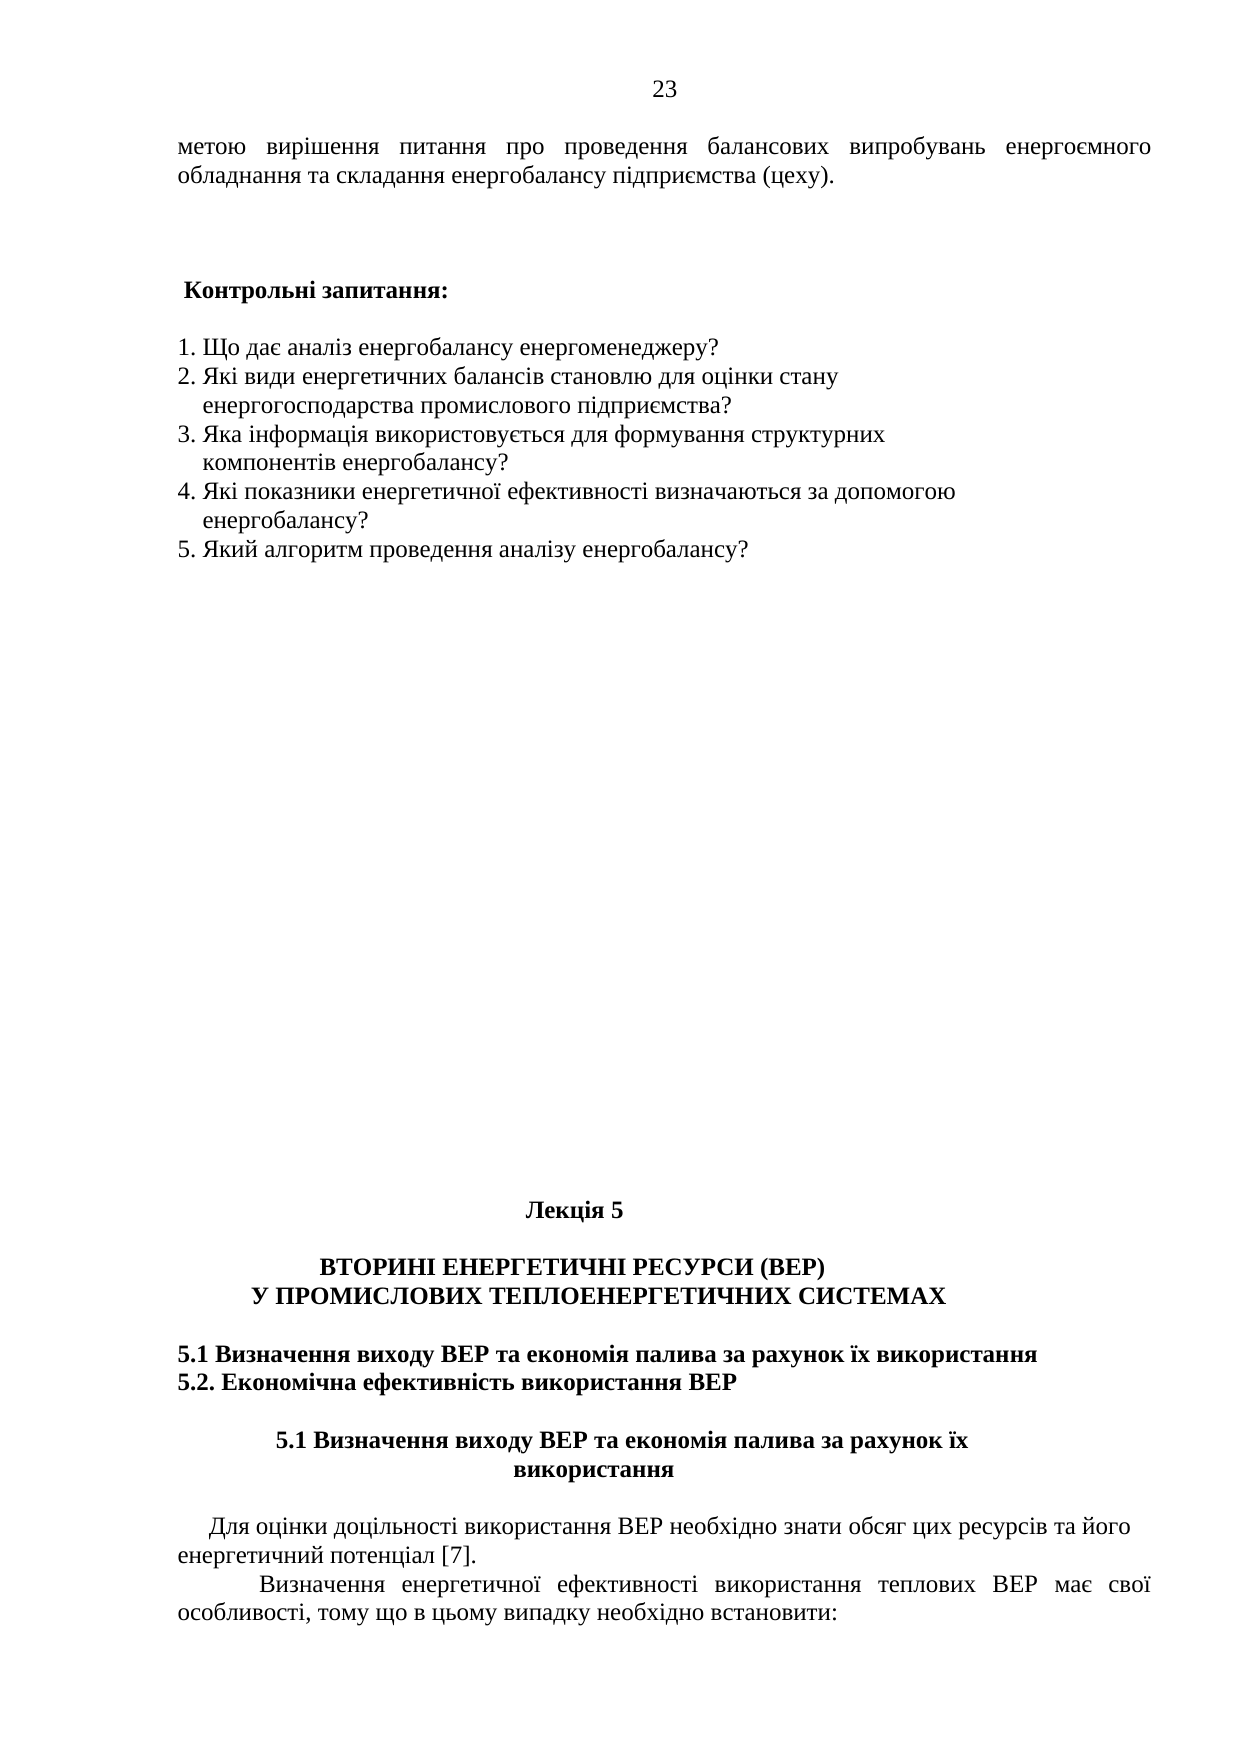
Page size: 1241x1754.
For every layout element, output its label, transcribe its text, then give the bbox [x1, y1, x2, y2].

text 5. Який алгоритм проведення аналізу енергобалансу? [177, 534, 1152, 562]
text Для оцінки доцільності використання ВЕР необхідно знати обсяг цих ресурсів та його енергетичний потенціал [7]. [177, 1511, 1152, 1569]
text використання [207, 1454, 1152, 1482]
text 1. Що дає аналіз енергобалансу енергоменеджеру? [177, 332, 1152, 361]
text 3. Яка інформація використовується для формування структурних [177, 419, 1152, 447]
text компонентів енергобалансу? [177, 447, 1152, 476]
text 2. Які види енергетичних балансів становлю для оцінки стану [177, 361, 1152, 390]
text Визначення енергетичної ефективності використання теплових ВЕР має свої особливості, тому що в цьому випадку необхідно встановити: [177, 1569, 1152, 1626]
text 4. Які показники енергетичної ефективності визначаються за допомогою [177, 476, 1152, 505]
text ВТОРИНІ ЕНЕРГЕТИЧНІ РЕСУРСИ (ВЕР) [207, 1252, 1152, 1281]
text Лекція 5 [207, 1195, 1152, 1224]
text енергогосподарства промислового підприємства? [177, 390, 1152, 419]
text 5.1 Визначення виходу ВЕР та економія палива за рахунок їх використання [177, 1339, 1152, 1367]
text У ПРОМИСЛОВИХ ТЕПЛОЕНЕРГЕТИЧНИХ СИСТЕМАХ [207, 1281, 1152, 1310]
text 5.1 Визначення виходу ВЕР та економія палива за рахунок їх [207, 1425, 1152, 1454]
text Контрольні запитання: [177, 275, 1152, 304]
text енергобалансу? [177, 505, 1152, 534]
text 5.2. Економічна ефективність використання ВЕР [177, 1367, 1152, 1396]
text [177, 131, 1152, 189]
